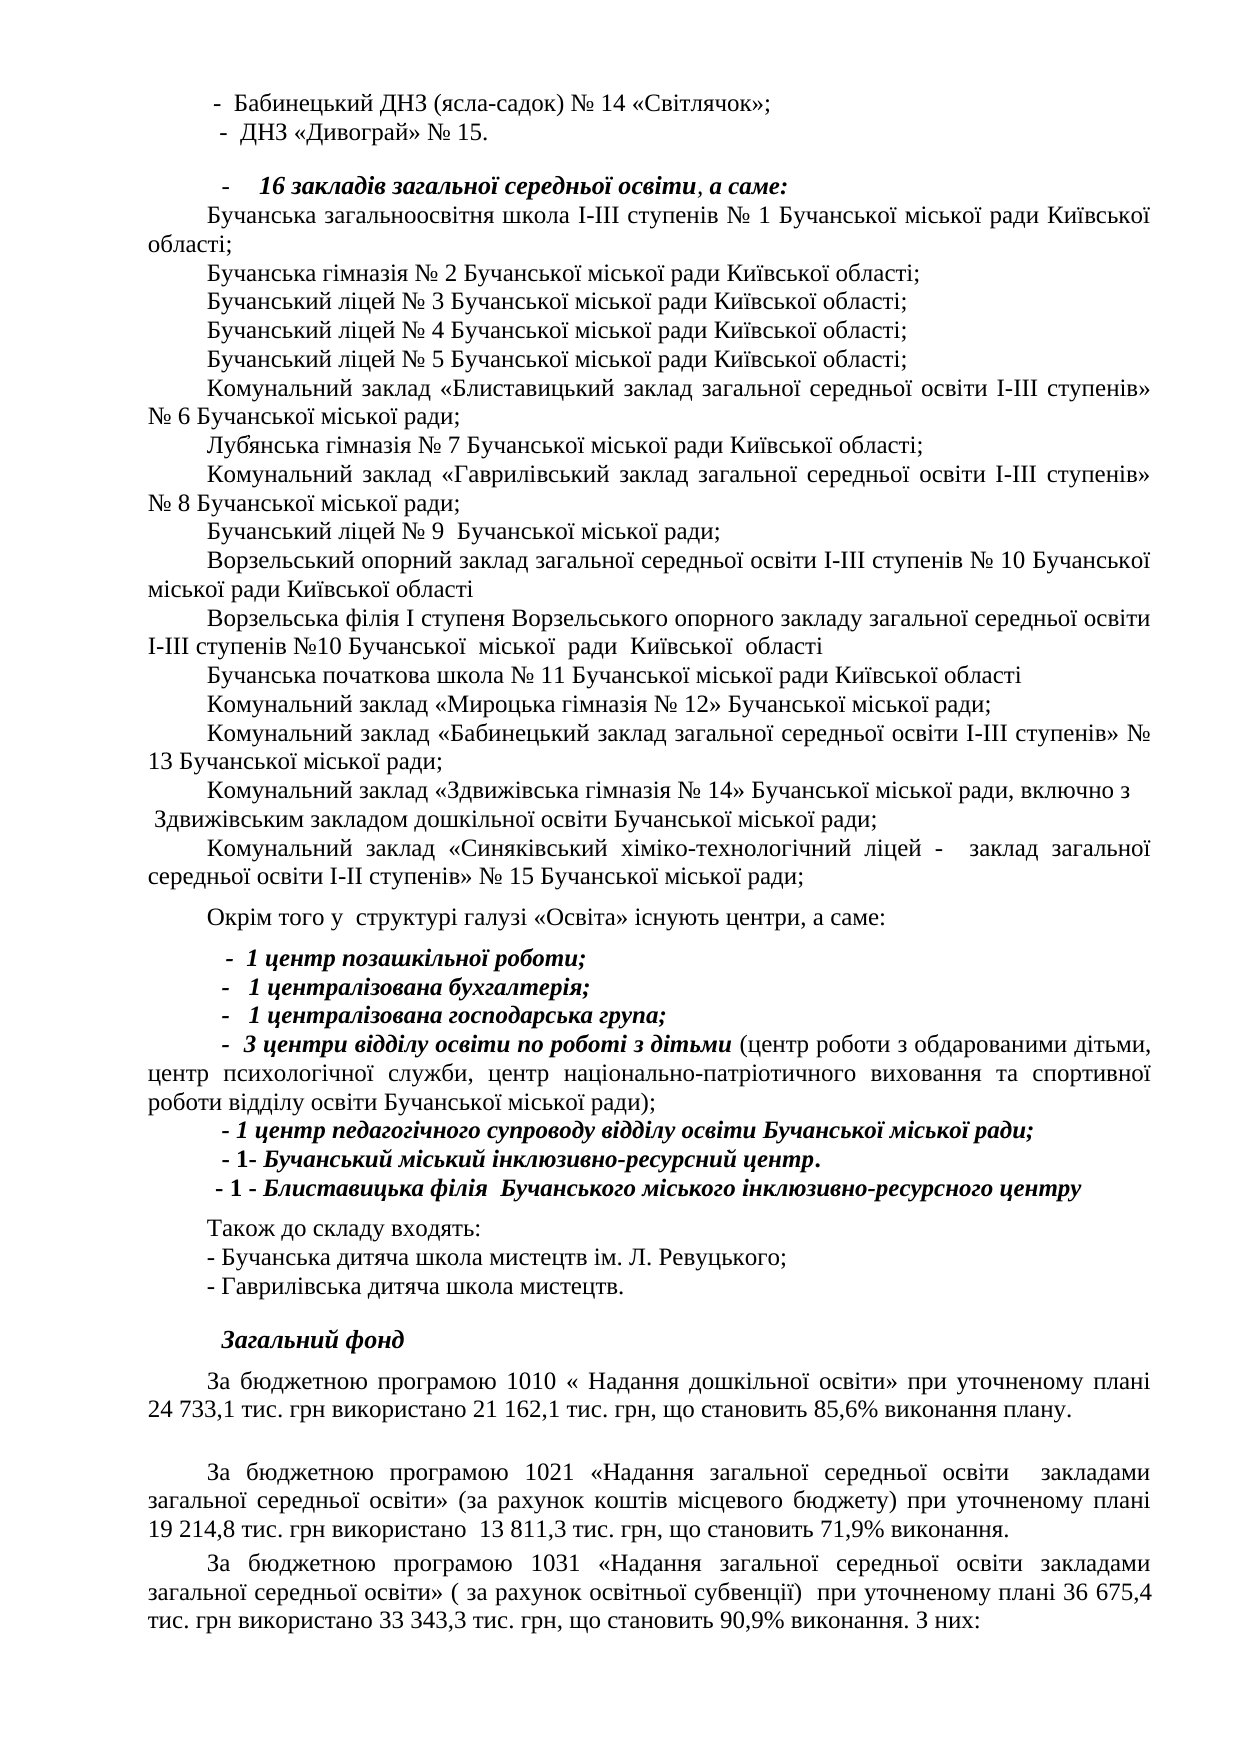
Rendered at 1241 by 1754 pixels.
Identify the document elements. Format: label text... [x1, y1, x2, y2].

text - 1 централізована господарська група; [148, 1000, 1152, 1029]
text Бучанський ліцей № 9 Бучанської міської ради; [148, 516, 1152, 545]
text - 1- Бучанський міський інклюзивно-ресурсний центр. [148, 1144, 1152, 1173]
text - 1 - Блиставицька філія Бучанського міського інклюзивно-ресурсного центру [148, 1173, 1152, 1202]
text Бучанський ліцей № 3 Бучанської міської ради Київської області; [148, 286, 1152, 315]
text Ворзельський опорний заклад загальної середньої освіти І-ІІІ ступенів № 10 Бучанської міської ради Київської області [148, 545, 1152, 603]
text Бучанський ліцей № 4 Бучанської міської ради Київської області; [148, 315, 1152, 344]
text - 1 централізована бухгалтерія; [148, 972, 1152, 1000]
text Бучанська початкова школа № 11 Бучанської міської ради Київської області [148, 660, 1152, 689]
text За бюджетною програмою 1010 « Надання дошкільної освіти» при уточненому плані 24 733,1 тис. грн використано 21 162,1 тис. грн, що становить 85,6% виконання плану. [148, 1366, 1152, 1423]
text Луб҆янська гімназія № 7 Бучанської міської ради Київської області; [148, 430, 1152, 459]
text Здвижівським закладом дошкільної освіти Бучанської міської ради; [148, 804, 1152, 833]
text - Бабинецький ДНЗ (ясла-садок) № 14 «Світлячок»; [148, 88, 1152, 117]
text - 1 центр педагогічного супроводу відділу освіти Бучанської міської ради; [148, 1115, 1152, 1144]
text - ДНЗ «Дивограй» № 15. [148, 117, 1152, 146]
list 16 закладів загальної середньої освіти, а саме: [221, 170, 1152, 200]
text Окрім того у структурі галузі «Освіта» існують центри, а саме: [148, 902, 1152, 931]
text Комунальний заклад «Мироцька гімназія № 12» Бучанської міської ради; [148, 689, 1152, 718]
text За бюджетною програмою 1031 «Надання загальної середньої освіти закладами загальної середньої освіти» ( за рахунок освітньої субвенції) при уточненому плані 36 675,4 тис. грн використано 33 343,3 тис. грн, що становить 90,9% виконання. З них: [148, 1548, 1152, 1634]
text Бучанська гімназія № 2 Бучанської міської ради Київської області; [148, 258, 1152, 286]
text Також до складу входять: [148, 1213, 1152, 1242]
text Бучанська загальноосвітня школа І-ІІІ ступенів № 1 Бучанської міської ради Київської області; [148, 200, 1152, 258]
text Комунальний заклад «Блиставицький заклад загальної середньої освіти І-ІІІ ступенів» № 6 Бучанської міської ради; [148, 373, 1152, 430]
text - 1 центр позашкільної роботи; [148, 943, 1152, 972]
text - Гаврилівська дитяча школа мистецтв. [148, 1271, 1152, 1300]
text Комунальний заклад «Здвижівська гімназія № 14» Бучанської міської ради, включно з [148, 775, 1152, 804]
text За бюджетною програмою 1021 «Надання загальної середньої освіти закладами загальної середньої освіти» (за рахунок коштів місцевого бюджету) при уточненому плані 19 214,8 тис. грн використано 13 811,3 тис. грн, що становить 71,9% виконання. [148, 1457, 1152, 1543]
text Комунальний заклад «Бабинецький заклад загальної середньої освіти І-ІІІ ступенів» № 13 Бучанської міської ради; [148, 718, 1152, 775]
text - 3 центри відділу освіти по роботі з дітьми (центр роботи з обдарованими дітьми, центр психологічної служби, центр національно-патріотичного виховання та спортивної роботи відділу освіти Бучанської міської ради); [148, 1029, 1152, 1115]
text - Бучанська дитяча школа мистецтв ім. Л. Ревуцького; [148, 1242, 1152, 1271]
text Комунальний заклад «Синяківський хіміко-технологічний ліцей - заклад загальної середньої освіти І-ІІ ступенів» № 15 Бучанської міської ради; [148, 833, 1152, 890]
text Ворзельська філія І ступеня Ворзельського опорного закладу загальної середньої освіти І-ІІІ ступенів №10 Бучанської міської ради Київської області [148, 603, 1152, 660]
text Загальний фонд [148, 1324, 1152, 1354]
text Комунальний заклад «Гаврилівський заклад загальної середньої освіти І-ІІІ ступенів» № 8 Бучанської міської ради; [148, 459, 1152, 516]
text Бучанський ліцей № 5 Бучанської міської ради Київської області; [148, 344, 1152, 373]
